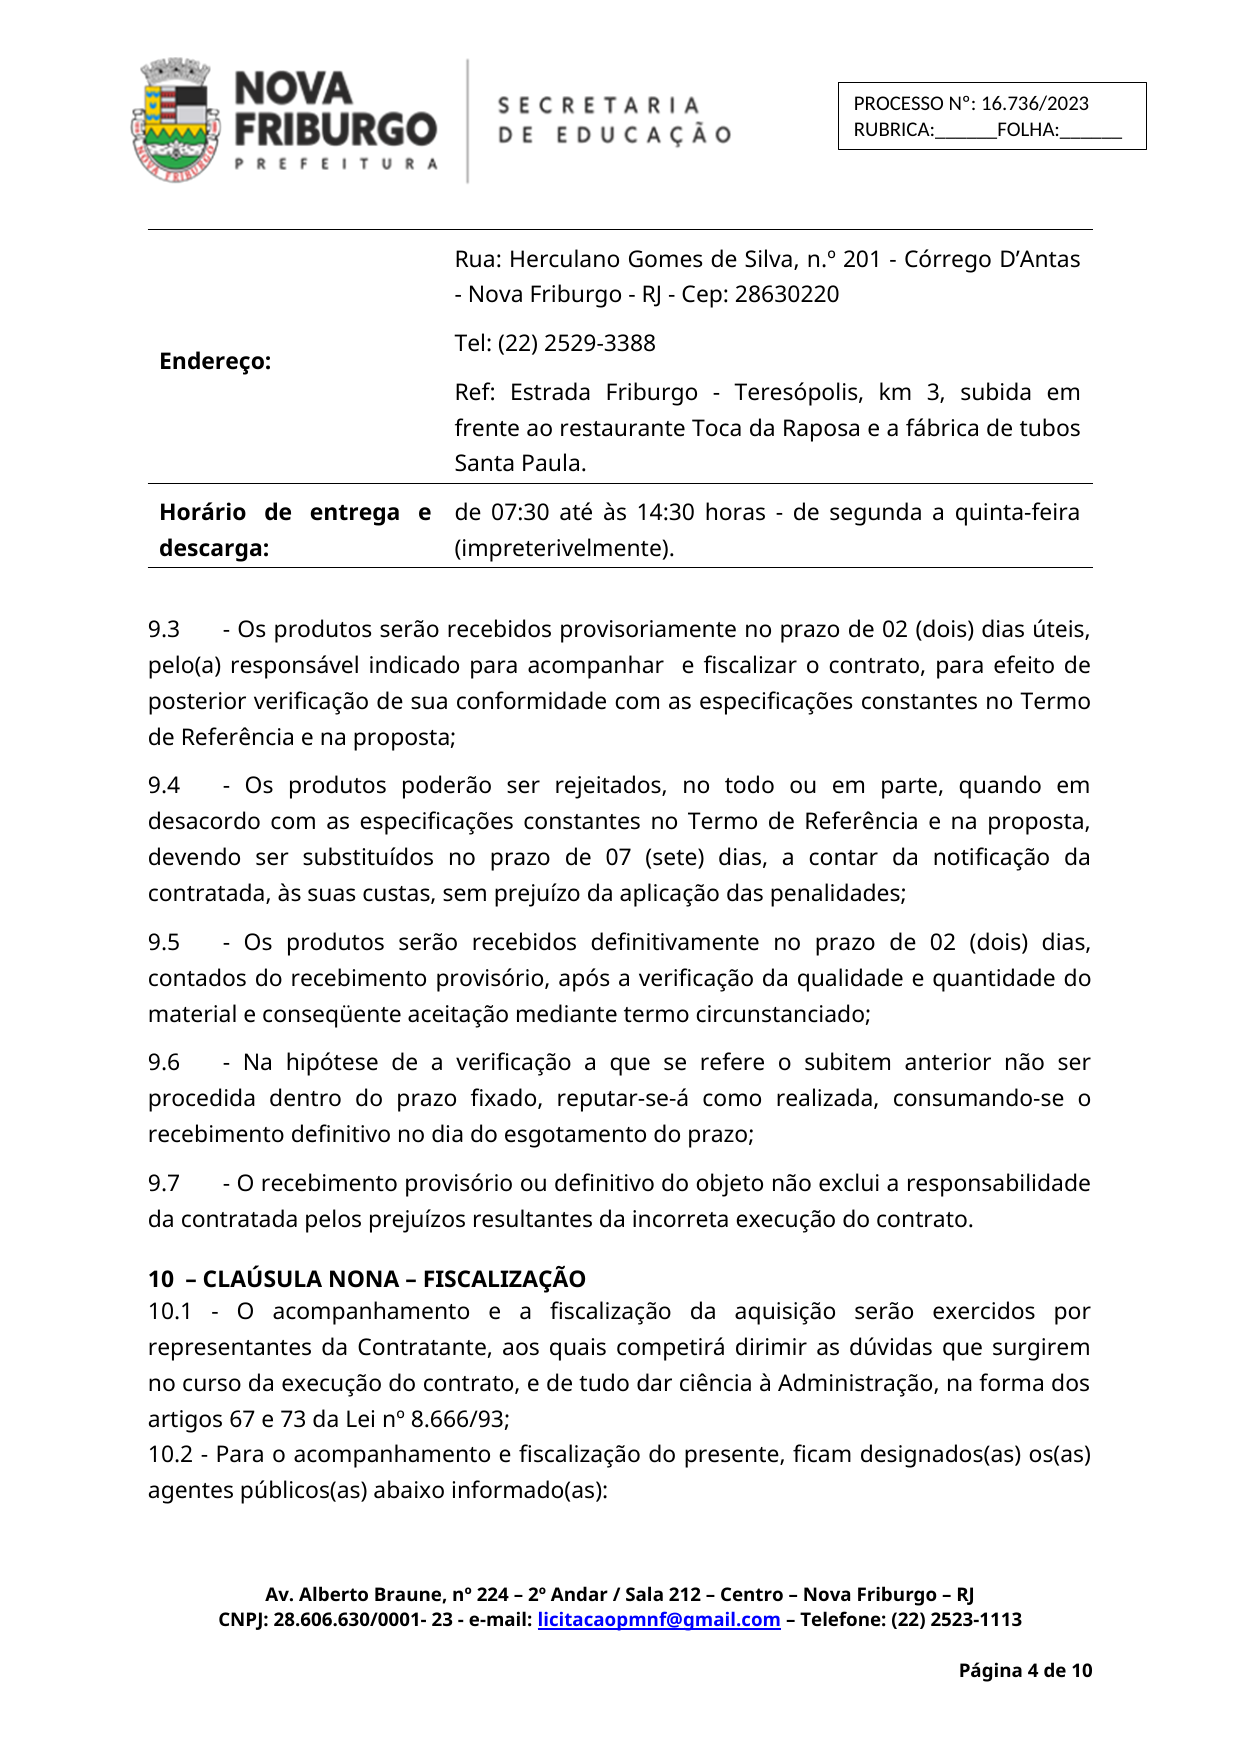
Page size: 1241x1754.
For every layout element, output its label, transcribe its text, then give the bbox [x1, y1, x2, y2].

picture [103, 29, 768, 198]
list - Os produtos poderão ser rejeitados, no todo ou em parte, quando em desacordo com as especificações constantes no Termo de Referência e na proposta, devendo ser substituídos no prazo de 07 (sete) dias, a contar da notificação da contratada, às suas custas, sem prejuízo da aplicação das penalidades; [148, 769, 1092, 908]
text 10.2 - Para o acompanhamento e fiscalização do presente, ficam designados(as) os(as) agentes públicos(as) abaixo informado(as): [148, 1438, 1092, 1506]
table_cell de 07:30 até às 14:30 horas - de segunda a quinta-feira (impreterivelmente). [443, 484, 1093, 567]
list - Na hipótese de a verificação a que se refere o subitem anterior não ser procedida dentro do prazo fixado, reputar-se-á como realizada, consumando-se o recebimento definitivo no dia do esgotamento do prazo; [148, 1046, 1092, 1149]
list - Os produtos serão recebidos definitivamente no prazo de 02 (dois) dias, contados do recebimento provisório, após a verificação da qualidade e quantidade do material e conseqüente aceitação mediante termo circunstanciado; [148, 926, 1092, 1029]
list - Os produtos serão recebidos provisoriamente no prazo de 02 (dois) dias úteis, pelo(a) responsável indicado para acompanhar e fiscalizar o contrato, para efeito de posterior verificação de sua conformidade com as especificações constantes no Termo de Referência e na proposta; [148, 613, 1092, 752]
text 10.1 - O acompanhamento e a fiscalização da aquisição serão exercidos por representantes da Contratante, aos quais competirá dirimir as dúvidas que surgirem no curso da execução do contrato, e de tudo dar ciência à Administração, na forma dos artigos 67 e 73 da Lei nº 8.666/93; [148, 1295, 1092, 1434]
table_cell Rua: Herculano Gomes de Silva, n.º 201 - Córrego D’Antas - Nova Friburgo - RJ - Cep: 28630220 Tel: (22) 2529-3388 Ref: Estrada Friburgo - Teresópolis, km 3, subida em frente ao restaurante Toca da Raposa e a fábrica de tubos Santa Paula. [443, 230, 1093, 482]
list – CLAÚSULA NONA – FISCALIZAÇÃO [148, 1263, 1092, 1295]
table_cell Endereço: [148, 230, 443, 482]
list - O recebimento provisório ou definitivo do objeto não exclui a responsabilidade da contratada pelos prejuízos resultantes da incorreta execução do contrato. [148, 1167, 1092, 1234]
table_cell Horário de entrega e descarga: [148, 484, 443, 567]
